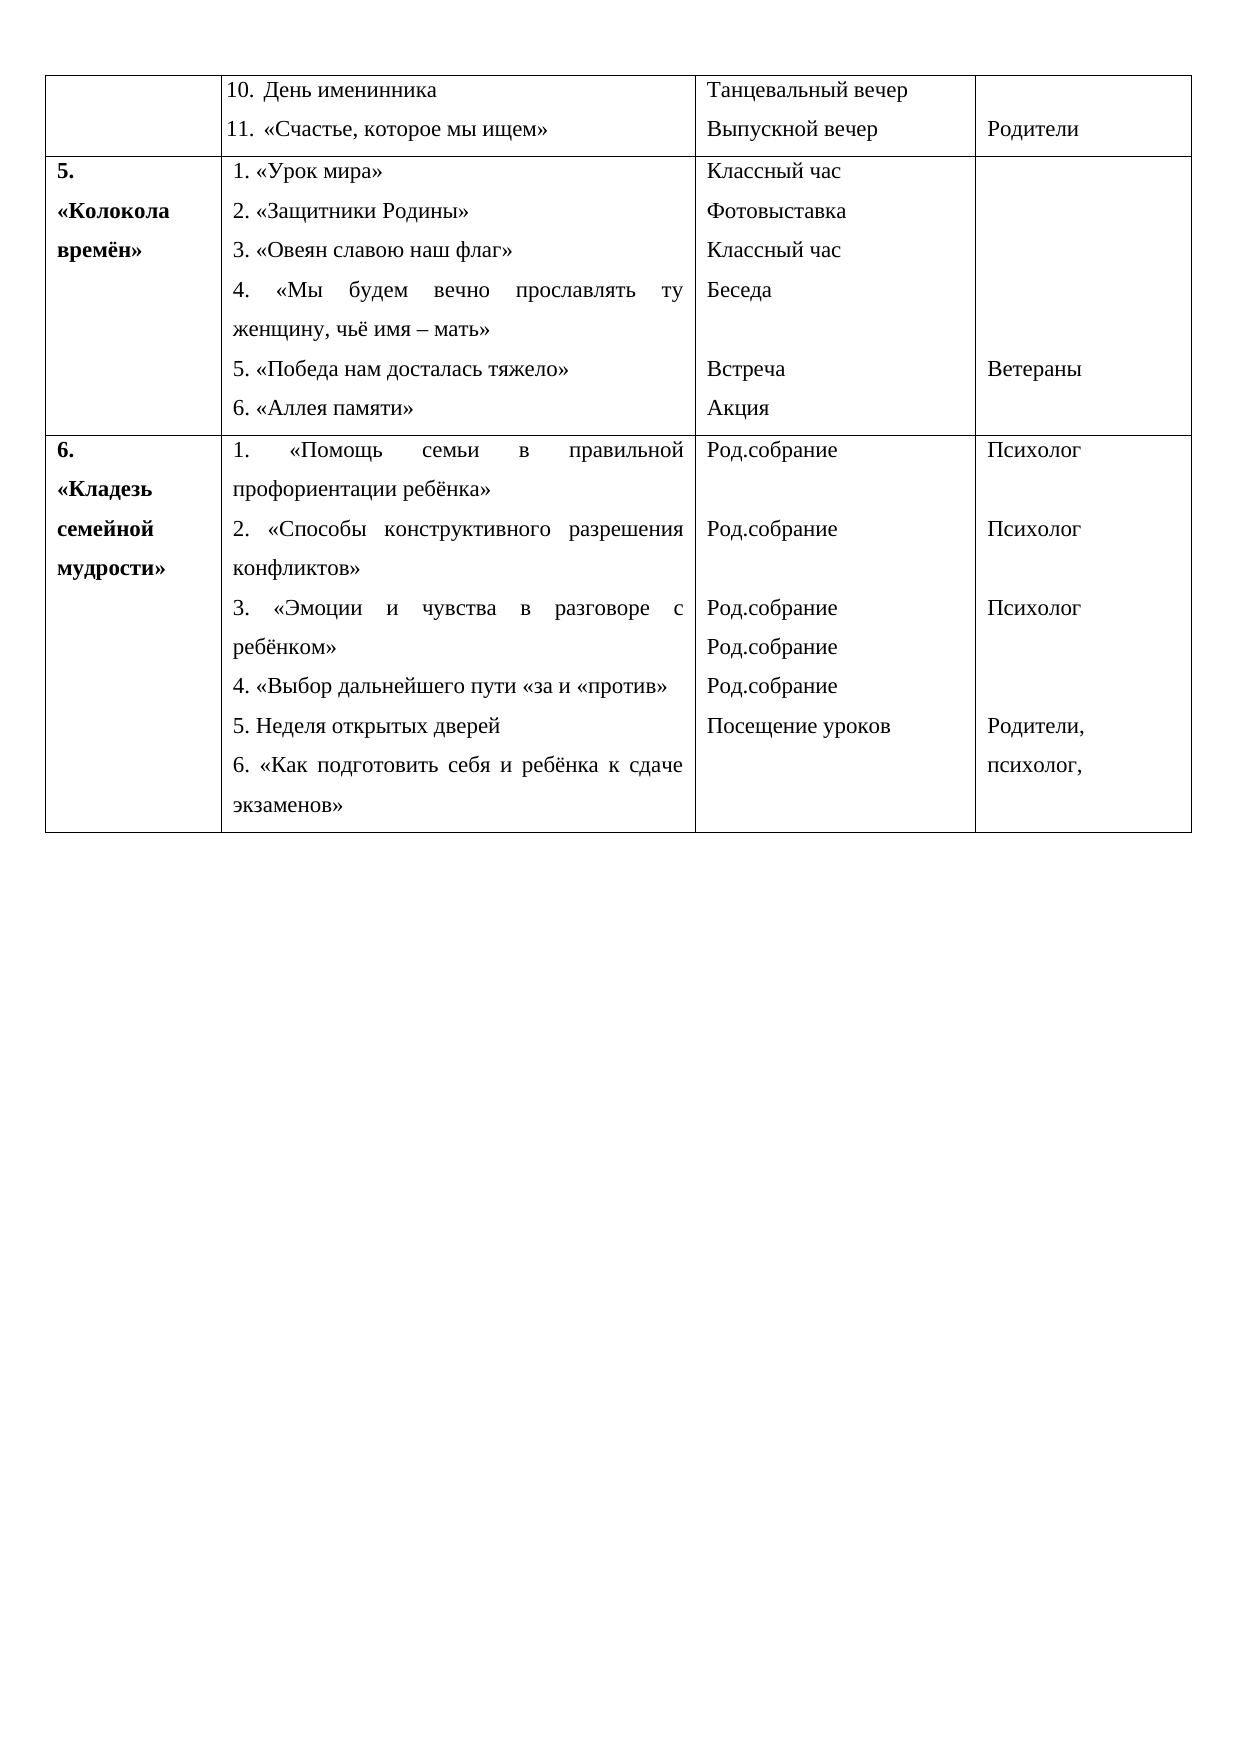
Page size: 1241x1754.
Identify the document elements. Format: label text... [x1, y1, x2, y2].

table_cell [696, 76, 975, 156]
table_cell Классный час Фотовыставка Классный час Беседа Встреча Акция [696, 157, 975, 435]
table_cell Род.собрание Род.собрание Род.собрание Род.собрание Род.собрание Посещение уроков [696, 436, 975, 832]
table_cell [222, 76, 695, 156]
table_cell Психолог Психолог Психолог Родители, психолог, [976, 436, 1191, 832]
table_cell 5. «Колокола времён» [46, 157, 221, 435]
table_cell 1. «Урок мира» 2. «Защитники Родины» 3. «Овеян славою наш флаг» 4. «Мы будем вечно прославлять ту женщину, чьё имя – мать» 5. «Победа нам досталась тяжело» 6. «Аллея памяти» [222, 157, 695, 435]
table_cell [46, 76, 221, 156]
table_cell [976, 76, 1191, 156]
table_cell Ветераны [976, 157, 1191, 435]
table_cell 1. «Помощь семьи в правильной профориентации ребёнка» 2. «Способы конструктивного разрешения конфликтов» 3. «Эмоции и чувства в разговоре с ребёнком» 4. «Выбор дальнейшего пути «за и «против» 5. Неделя открытых дверей 6. «Как подготовить себя и ребёнка к сдаче экзаменов» [222, 436, 695, 832]
table_cell 6. «Кладезь семейной мудрости» [46, 436, 221, 832]
